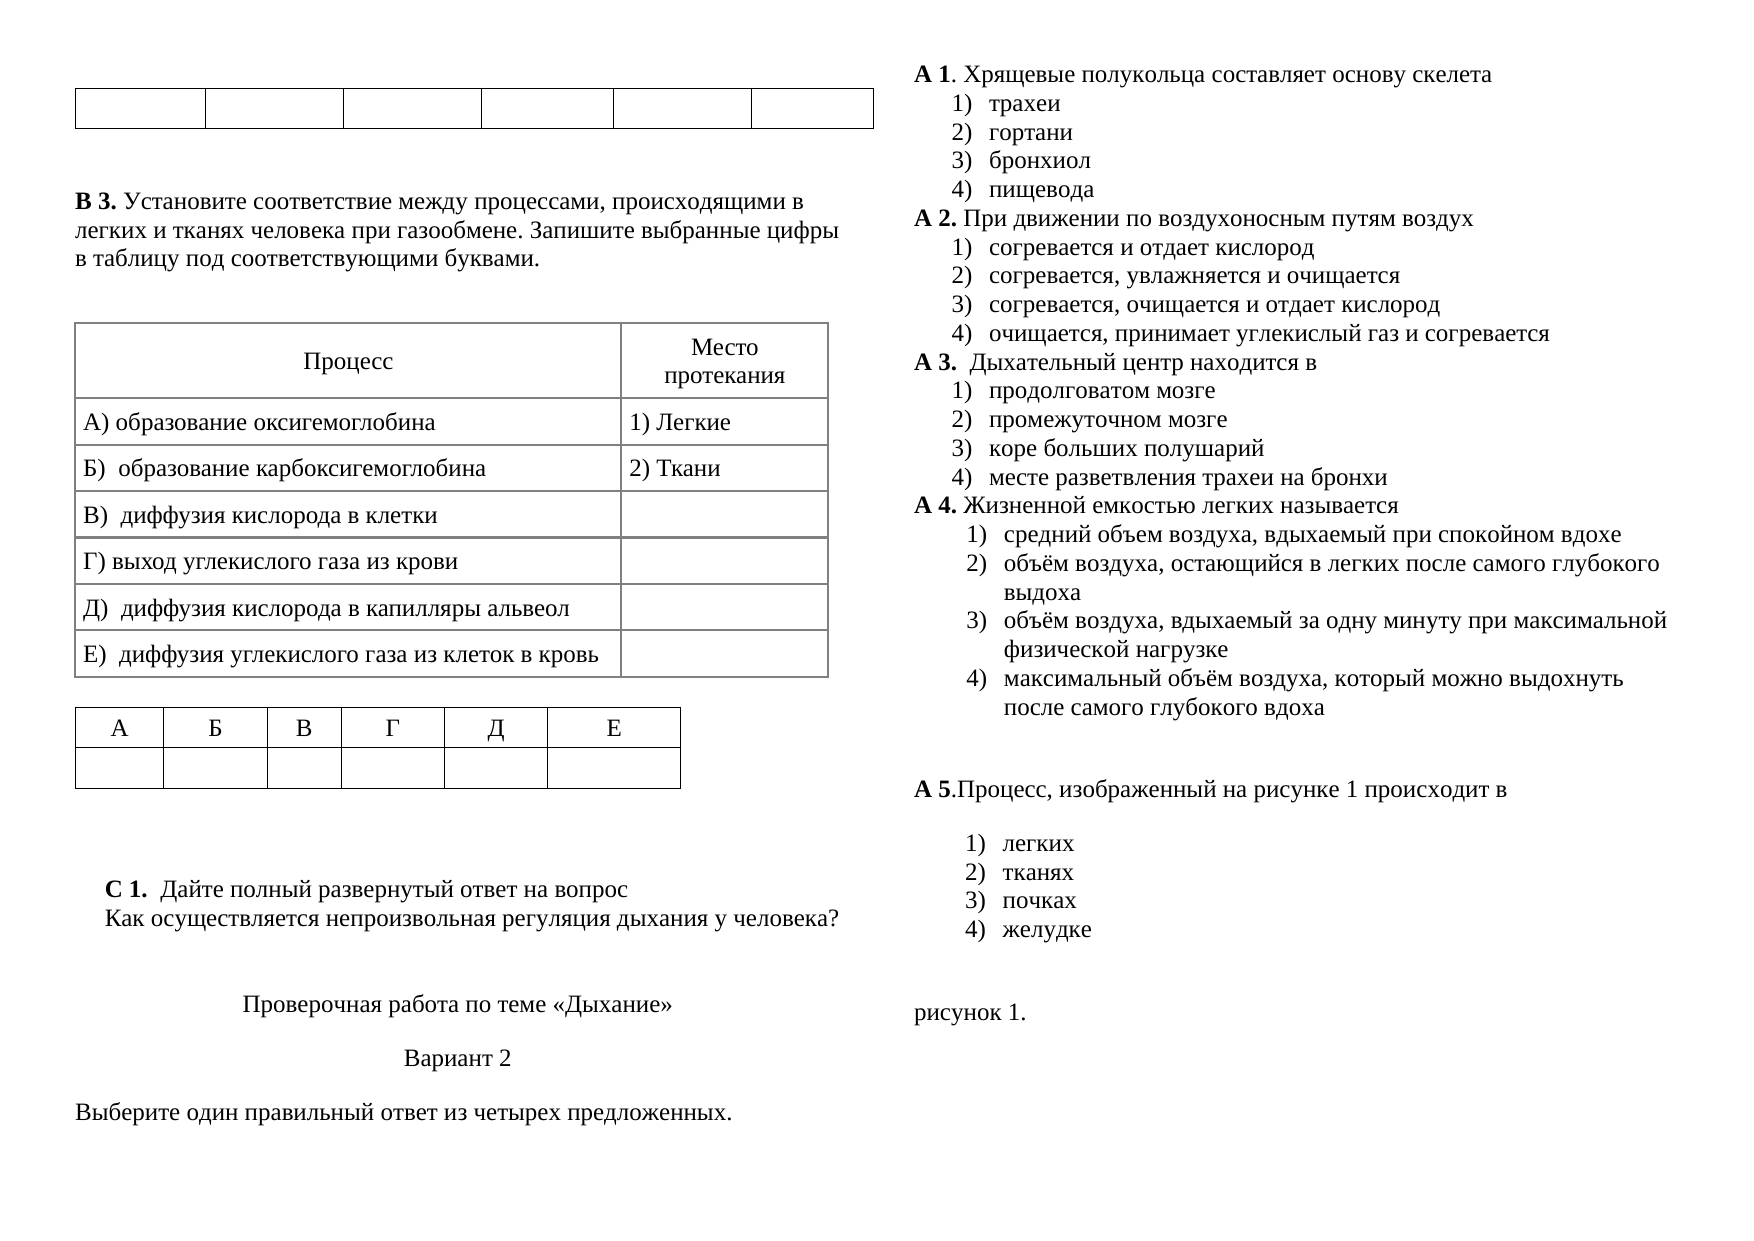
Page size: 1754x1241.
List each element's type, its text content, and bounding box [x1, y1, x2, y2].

table_cell [445, 748, 547, 787]
list согревается, увлажняется и очищается [951, 260, 1679, 289]
table_header [482, 89, 613, 128]
table_header В [268, 708, 341, 747]
list А 4. Жизненной емкостью легких называется [914, 490, 1679, 519]
list месте разветвления трахеи на бронхи [951, 462, 1679, 490]
list средний объем воздуха, вдыхаемый при спокойном вдохе [966, 519, 1679, 548]
table_cell Е) диффузия углекислого газа из клеток в кровь [76, 631, 620, 676]
table_header [206, 89, 343, 128]
list максимальный объём воздуха, который можно выдохнуть после самого глубокого вдоха [966, 663, 1679, 720]
list коре больших полушарий [951, 433, 1679, 462]
list тканях [965, 857, 1679, 886]
text С 1. Дайте полный развернутый ответ на вопрос [104, 874, 840, 903]
text рисунок 1. [914, 997, 1679, 1026]
table_cell 1) Легкие [622, 399, 827, 443]
list пищевода [951, 174, 1679, 203]
table_header [614, 89, 751, 128]
table_header Д [445, 708, 547, 747]
list легких [965, 828, 1679, 857]
list желудке [965, 914, 1679, 943]
list почках [965, 886, 1679, 914]
table_header Е [548, 708, 680, 747]
list согревается и отдает кислород [951, 232, 1679, 260]
table_cell [268, 748, 341, 787]
table_cell Г) выход углекислого газа из крови [76, 539, 620, 583]
list А 2. При движении по воздухоносным путям воздух [914, 203, 1679, 232]
table_header А [76, 708, 163, 747]
table_cell [342, 748, 444, 787]
table_cell [622, 492, 827, 536]
table_cell [548, 748, 680, 787]
list объём воздуха, вдыхаемый за одну минуту при максимальной физической нагрузке [966, 605, 1679, 663]
list гортани [951, 117, 1679, 145]
text Как осуществляется непроизвольная регуляция дыхания у человека? [104, 903, 840, 931]
text Вариант 2 [75, 1043, 840, 1072]
table_header Процесс [76, 324, 620, 397]
table_cell В) диффузия кислорода в клетки [76, 492, 620, 536]
list промежуточном мозге [951, 404, 1679, 433]
list очищается, принимает углекислый газ и согревается [951, 318, 1679, 347]
text В 3. Установите соответствие между процессами, происходящими в легких и тканях человека при газообмене. Запишите выбранные цифры в таблицу под соответствующими буквами. [75, 186, 840, 272]
list А 3. Дыхательный центр находится в [914, 347, 1679, 375]
list объём воздуха, остающийся в легких после самого глубокого выдоха [966, 548, 1679, 605]
list бронхиол [951, 145, 1679, 174]
list согревается, очищается и отдает кислород [951, 289, 1679, 318]
table_header [752, 89, 873, 128]
list продолговатом мозге [951, 375, 1679, 404]
table_header Б [164, 708, 267, 747]
table_header Г [342, 708, 444, 747]
text Выберите один правильный ответ из четырех предложенных. [75, 1097, 840, 1125]
list А 1. Хрящевые полукольца составляет основу скелета [914, 59, 1679, 88]
table_cell Д) диффузия кислорода в капилляры альвеол [76, 585, 620, 629]
table_header [76, 89, 205, 128]
table_header Место протекания [622, 324, 827, 397]
table_cell [622, 585, 827, 629]
text А 5.Процесс, изображенный на рисунке 1 происходит в [914, 774, 1679, 803]
table_cell [164, 748, 267, 787]
list трахеи [951, 88, 1679, 117]
table_cell [622, 539, 827, 583]
table_cell Б) образование карбоксигемоглобина [76, 446, 620, 490]
table_header [344, 89, 481, 128]
text Проверочная работа по теме «Дыхание» [75, 989, 840, 1018]
table_cell 2) Ткани [622, 446, 827, 490]
table_cell [76, 748, 163, 787]
table_cell А) образование оксигемоглобина [76, 399, 620, 443]
table_cell [622, 631, 827, 676]
